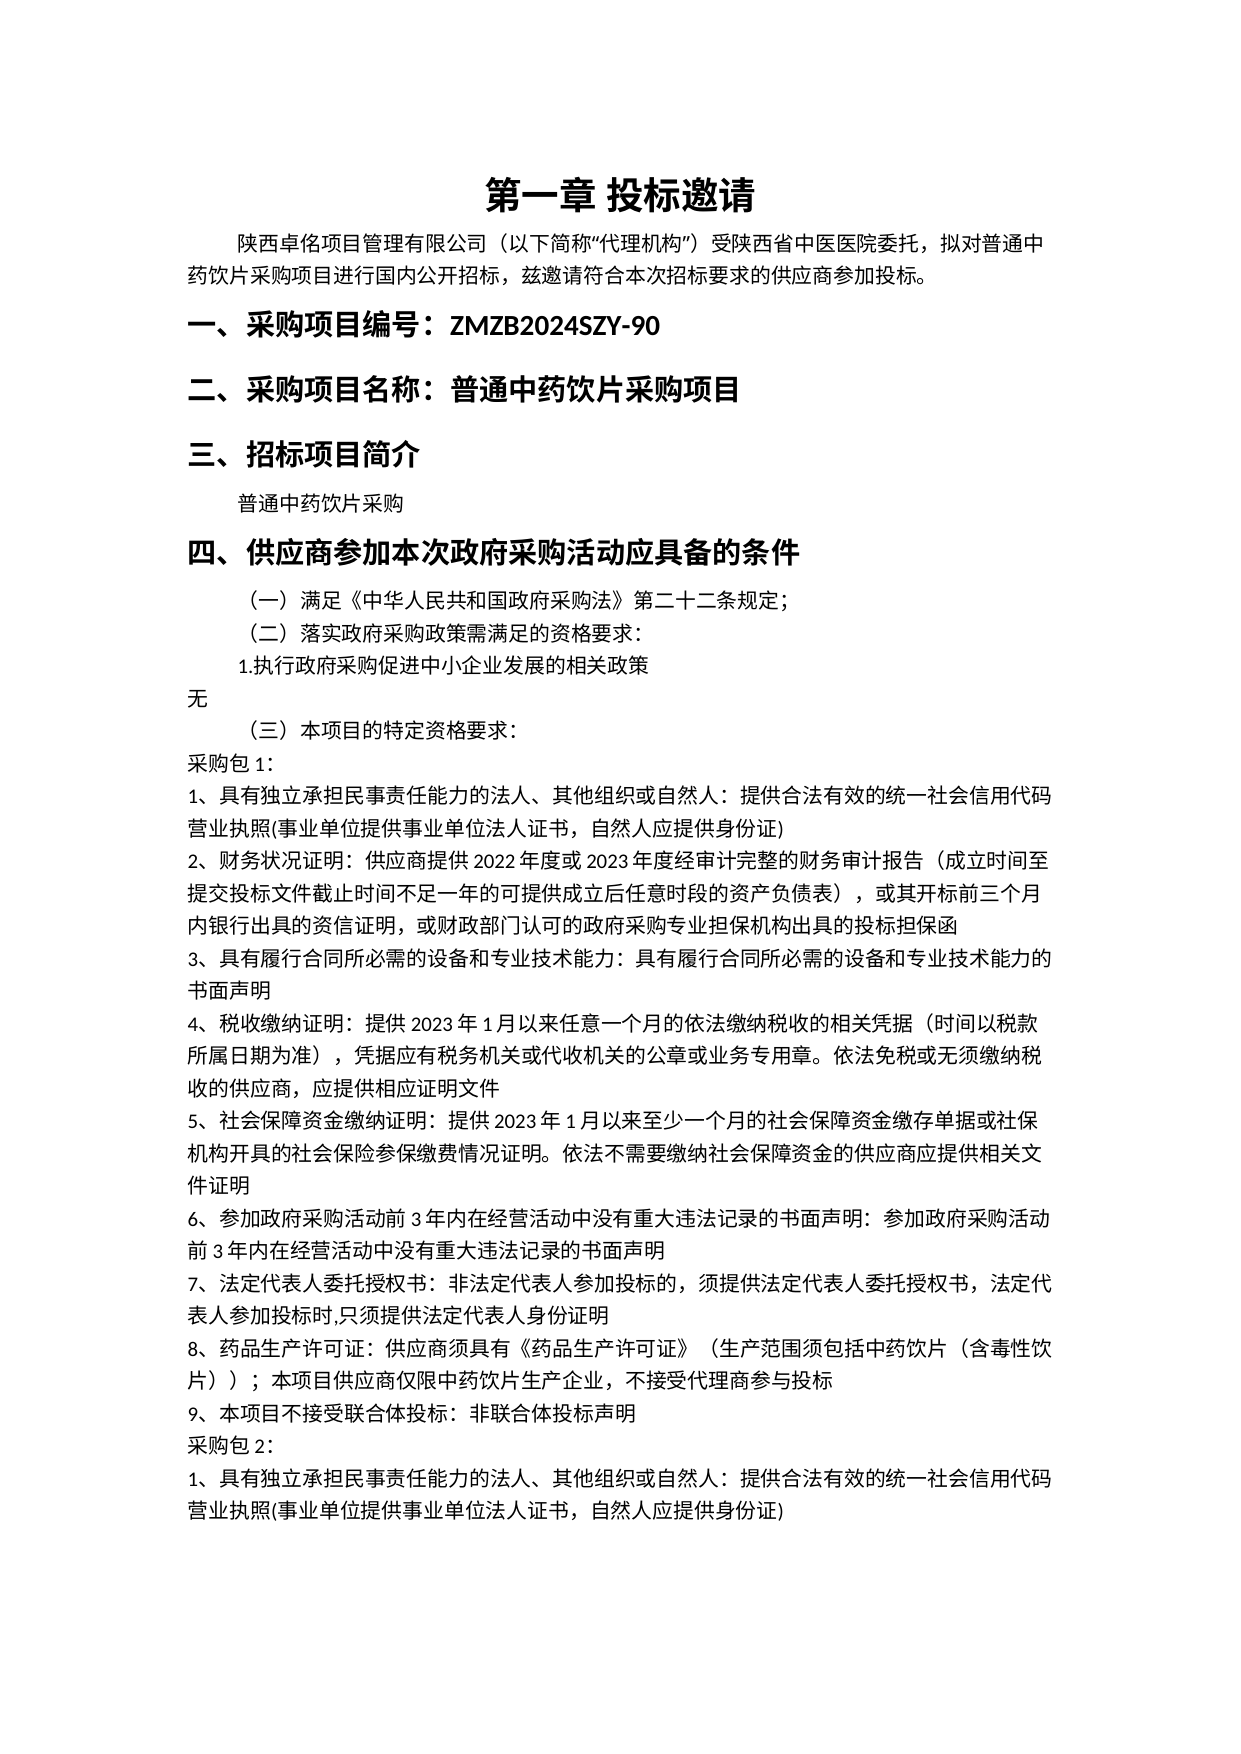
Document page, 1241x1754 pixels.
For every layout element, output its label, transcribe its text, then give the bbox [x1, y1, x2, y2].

text 1、具有独立承担民事责任能力的法人、其他组织或自然人：提供合法有效的统一社会信用代码营业执照(事业单位提供事业单位法人证书，自然人应提供身份证) [187, 779, 1053, 844]
text 采购包2： [187, 1429, 1053, 1462]
text 二、采购项目名称：普通中药饮片采购项目 [187, 357, 1053, 422]
text 普通中药饮片采购 [187, 487, 1053, 519]
text 采购包1： [187, 747, 1053, 779]
text 一、采购项目编号：ZMZB2024SZY-90 [187, 292, 1053, 357]
text 1.执行政府采购促进中小企业发展的相关政策 [187, 649, 1053, 682]
text 四、供应商参加本次政府采购活动应具备的条件 [187, 519, 1053, 584]
text 9、本项目不接受联合体投标：非联合体投标声明 [187, 1397, 1053, 1429]
text 三、招标项目简介 [187, 422, 1053, 487]
text 3、具有履行合同所必需的设备和专业技术能力：具有履行合同所必需的设备和专业技术能力的书面声明 [187, 942, 1053, 1007]
text （三）本项目的特定资格要求： [187, 714, 1053, 747]
text 6、参加政府采购活动前3年内在经营活动中没有重大违法记录的书面声明：参加政府采购活动前3年内在经营活动中没有重大违法记录的书面声明 [187, 1202, 1053, 1267]
text 4、税收缴纳证明：提供2023年1月以来任意一个月的依法缴纳税收的相关凭据（时间以税款所属日期为准），凭据应有税务机关或代收机关的公章或业务专用章。依法免税或无须缴纳税收的供应商，应提供相应证明文件 [187, 1007, 1053, 1104]
text （一）满足《中华人民共和国政府采购法》第二十二条规定； [187, 584, 1053, 617]
text 7、法定代表人委托授权书：非法定代表人参加投标的，须提供法定代表人委托授权书，法定代表人参加投标时,只须提供法定代表人身份证明 [187, 1267, 1053, 1332]
text 5、社会保障资金缴纳证明：提供2023年1月以来至少一个月的社会保障资金缴存单据或社保机构开具的社会保险参保缴费情况证明。依法不需要缴纳社会保障资金的供应商应提供相关文件证明 [187, 1104, 1053, 1202]
text 陕西卓佲项目管理有限公司（以下简称“代理机构”）受陕西省中医医院委托，拟对普通中药饮片采购项目进行国内公开招标，兹邀请符合本次招标要求的供应商参加投标。 [187, 227, 1053, 292]
text 1、具有独立承担民事责任能力的法人、其他组织或自然人：提供合法有效的统一社会信用代码营业执照(事业单位提供事业单位法人证书，自然人应提供身份证) [187, 1462, 1053, 1527]
text 第一章 投标邀请 [187, 162, 1053, 227]
text 无 [187, 682, 1053, 714]
text 8、药品生产许可证：供应商须具有《药品生产许可证》（生产范围须包括中药饮片（含毒性饮片））；本项目供应商仅限中药饮片生产企业，不接受代理商参与投标 [187, 1332, 1053, 1397]
text 2、财务状况证明：供应商提供2022年度或2023年度经审计完整的财务审计报告（成立时间至提交投标文件截止时间不足一年的可提供成立后任意时段的资产负债表），或其开标前三个月内银行出具的资信证明，或财政部门认可的政府采购专业担保机构出具的投标担保函 [187, 844, 1053, 942]
text （二）落实政府采购政策需满足的资格要求： [187, 617, 1053, 649]
